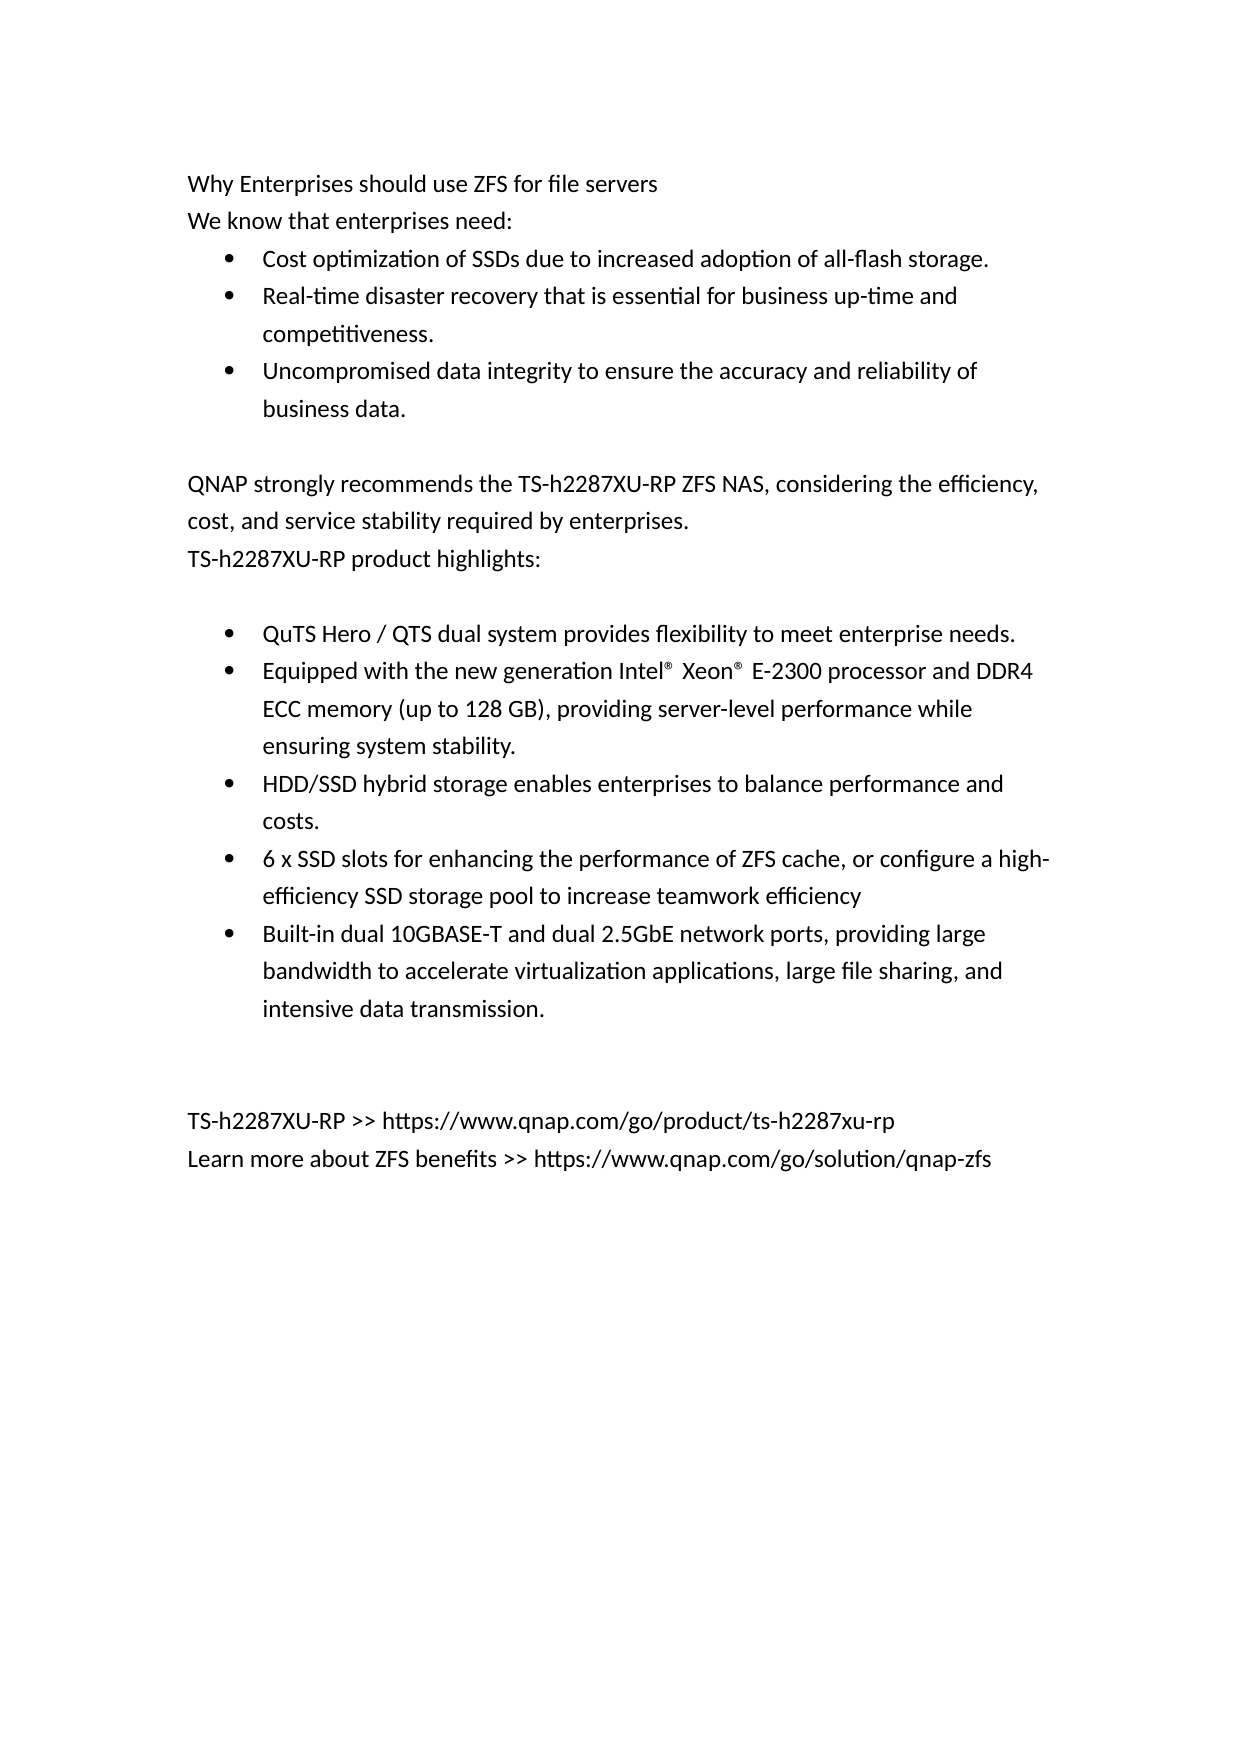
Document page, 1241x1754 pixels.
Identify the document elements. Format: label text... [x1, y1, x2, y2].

list Uncompromised data integrity to ensure the accuracy and reliability of business data. [225, 352, 1053, 427]
text QNAP strongly recommends the TS-h2287XU-RP ZFS NAS, considering the efficiency, cost, and service stability required by enterprises. TS-h2287XU-RP product highlights: [187, 464, 1053, 577]
text Learn more about ZFS benefits >> https://www.qnap.com/go/solution/qnap-zfs [187, 1139, 1053, 1177]
text TS-h2287XU-RP >> https://www.qnap.com/go/product/ts-h2287xu-rp [187, 1102, 1053, 1139]
list Equipped with the new generation Intel® Xeon® E-2300 processor and DDR4 ECC memory (up to 128 GB), providing server-level performance while ensuring system stability. [225, 652, 1053, 764]
text Why Enterprises should use ZFS for file servers [187, 164, 1053, 202]
list Real-time disaster recovery that is essential for business up-time and competitiveness. [225, 277, 1053, 352]
list HDD/SSD hybrid storage enables enterprises to balance performance and costs. [225, 764, 1053, 839]
list Built-in dual 10GBASE-T and dual 2.5GbE network ports, providing large bandwidth to accelerate virtualization applications, large file sharing, and intensive data transmission. [225, 914, 1053, 1027]
list Cost optimization of SSDs due to increased adoption of all-flash storage. [225, 239, 1053, 277]
list 6 x SSD slots for enhancing the performance of ZFS cache, or configure a high-efficiency SSD storage pool to increase teamwork efficiency [225, 839, 1053, 914]
list QuTS Hero / QTS dual system provides flexibility to meet enterprise needs. [225, 614, 1053, 652]
text We know that enterprises need: [187, 202, 1053, 239]
